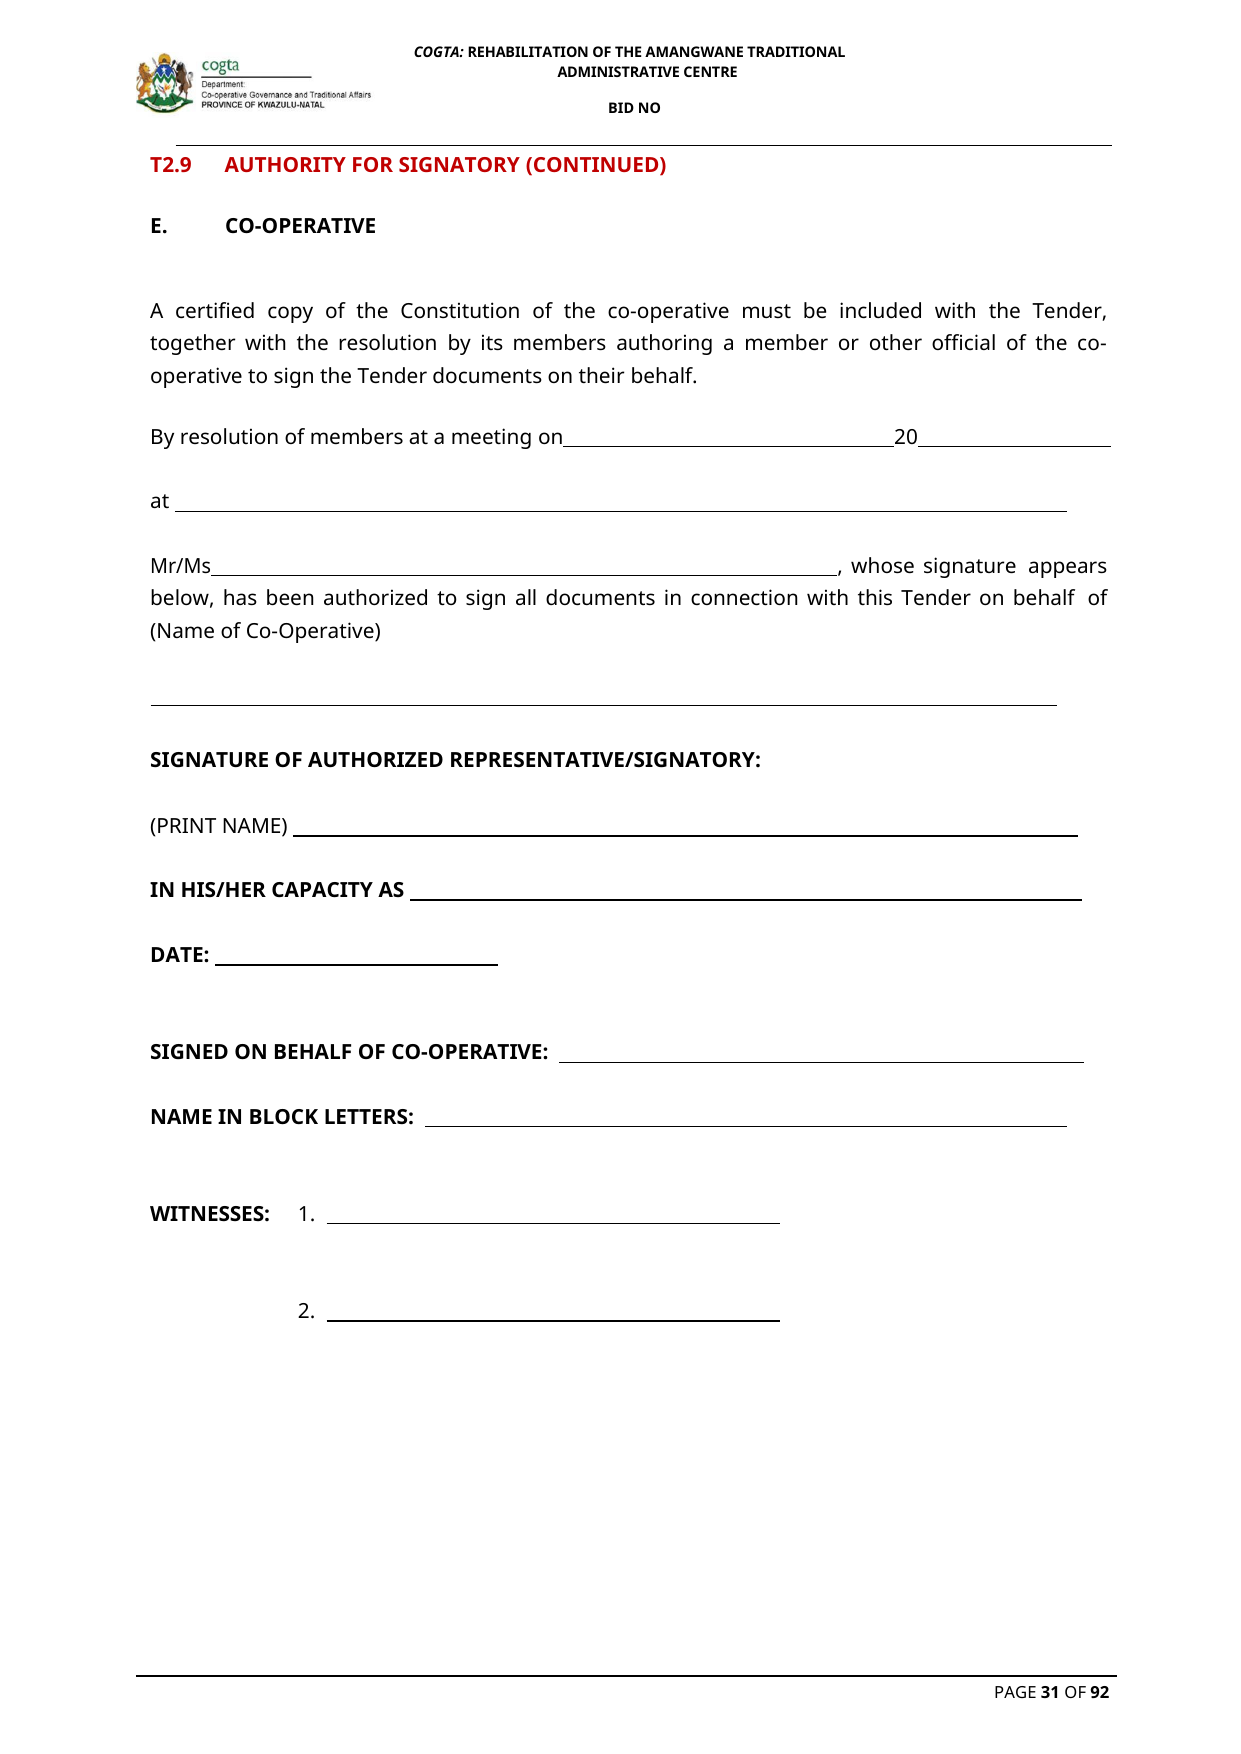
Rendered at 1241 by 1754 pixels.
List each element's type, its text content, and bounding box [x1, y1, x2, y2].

text (PRINT NAME) [150, 811, 1093, 839]
text at [150, 486, 1093, 515]
subtitle T2.9 AUTHORITY FOR SIGNATORY (CONTINUED) [150, 150, 1130, 179]
text DATE: [150, 940, 1093, 968]
text SIGNED ON BEHALF OF CO-OPERATIVE: [150, 1037, 1093, 1066]
text 2. [298, 1296, 1093, 1325]
picture [136, 52, 379, 118]
text By resolution of members at a meeting on 20 [150, 422, 1130, 450]
text WITNESSES: 1. [150, 1199, 1093, 1227]
subtitle IN HIS/HER CAPACITY AS [150, 875, 1093, 904]
text NAME IN BLOCK LETTERS: [150, 1102, 1093, 1130]
list CO-OPERATIVE [150, 212, 1130, 240]
text Mr/Ms , whose signature appears below, has been authorized to sign all documents in connection with this Tender on behalf of (Name of Co-Operative) [150, 551, 1107, 644]
subtitle SIGNATURE OF AUTHORIZED REPRESENTATIVE/SIGNATORY: [150, 746, 1093, 774]
text A certified copy of the Constitution of the co-operative must be included with the Tender, together with the resolution by its members authoring a member or other official of the co- operative to sign the Tender documents on their behalf. [150, 296, 1108, 389]
